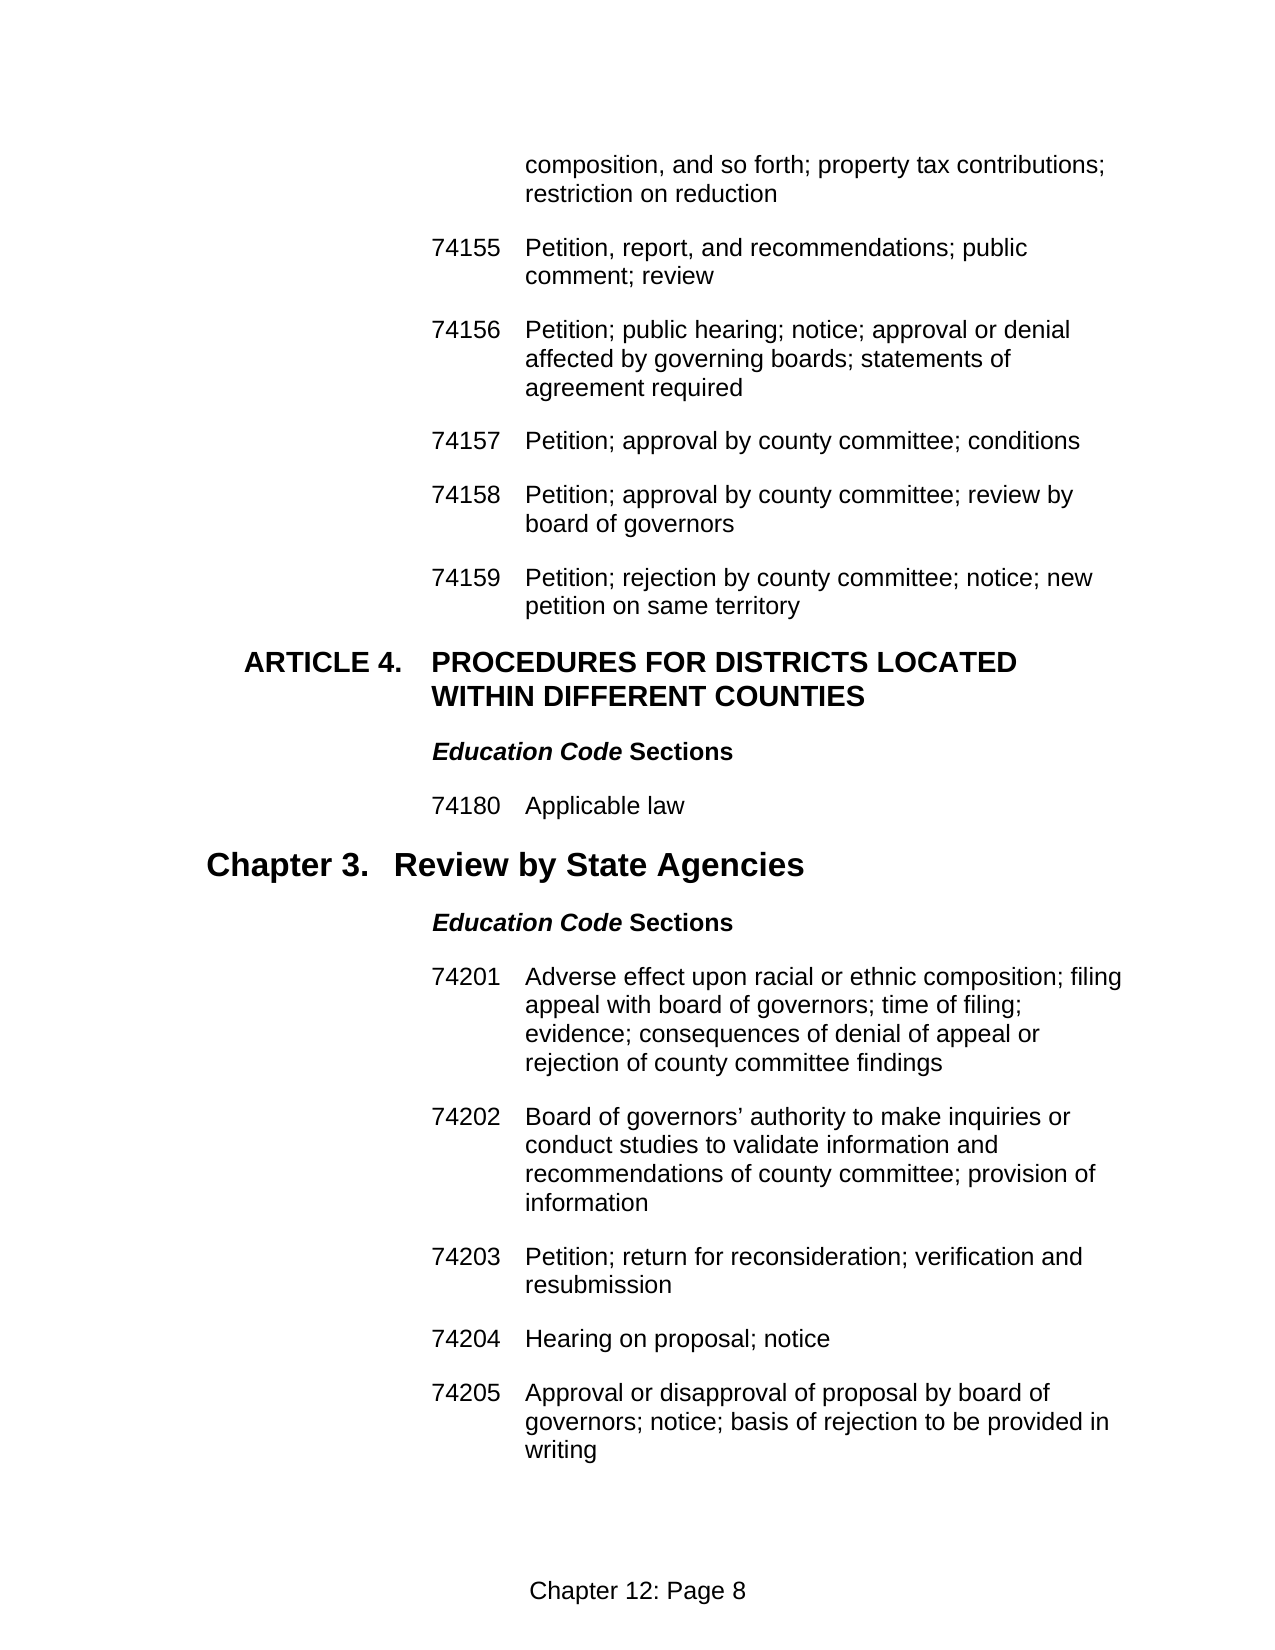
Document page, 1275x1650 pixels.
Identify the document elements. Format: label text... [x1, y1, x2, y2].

text Education Code Sections [432, 908, 1125, 937]
text 74158 Petition; approval by county committee; review by board of governors [431, 480, 1125, 537]
text 74202 Board of governors’ authority to make inquiries or conduct studies to validate information and recommendations of county committee; provision of information [431, 1102, 1125, 1217]
text 74156 Petition; public hearing; notice; approval or denial affected by governing boards; statements of agreement required [431, 315, 1125, 401]
text 74201 Adverse effect upon racial or ethnic composition; filing appeal with board of governors; time of filing; evidence; consequences of denial of appeal or rejection of county committee findings [431, 962, 1125, 1077]
text Education Code Sections [432, 737, 1125, 766]
text 74159 Petition; rejection by county committee; notice; new petition on same territory [431, 562, 1125, 620]
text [431, 150, 1125, 207]
text 74205 Approval or disapproval of proposal by board of governors; notice; basis of rejection to be provided in writing [431, 1378, 1125, 1464]
text 74155 Petition, report, and recommendations; public comment; review [431, 232, 1125, 290]
text 74157 Petition; approval by county committee; conditions [431, 426, 1125, 455]
text 74203 Petition; return for reconsideration; verification and resubmission [431, 1242, 1125, 1299]
text 74204 Hearing on proposal; notice [431, 1324, 1125, 1353]
subtitle Chapter 3. Review by State Agencies [206, 844, 1125, 883]
text 74180 Applicable law [431, 791, 1125, 819]
subtitle ARTICLE 4. PROCEDURES FOR DISTRICTS LOCATED WITHIN DIFFERENT COUNTIES [244, 645, 1125, 712]
